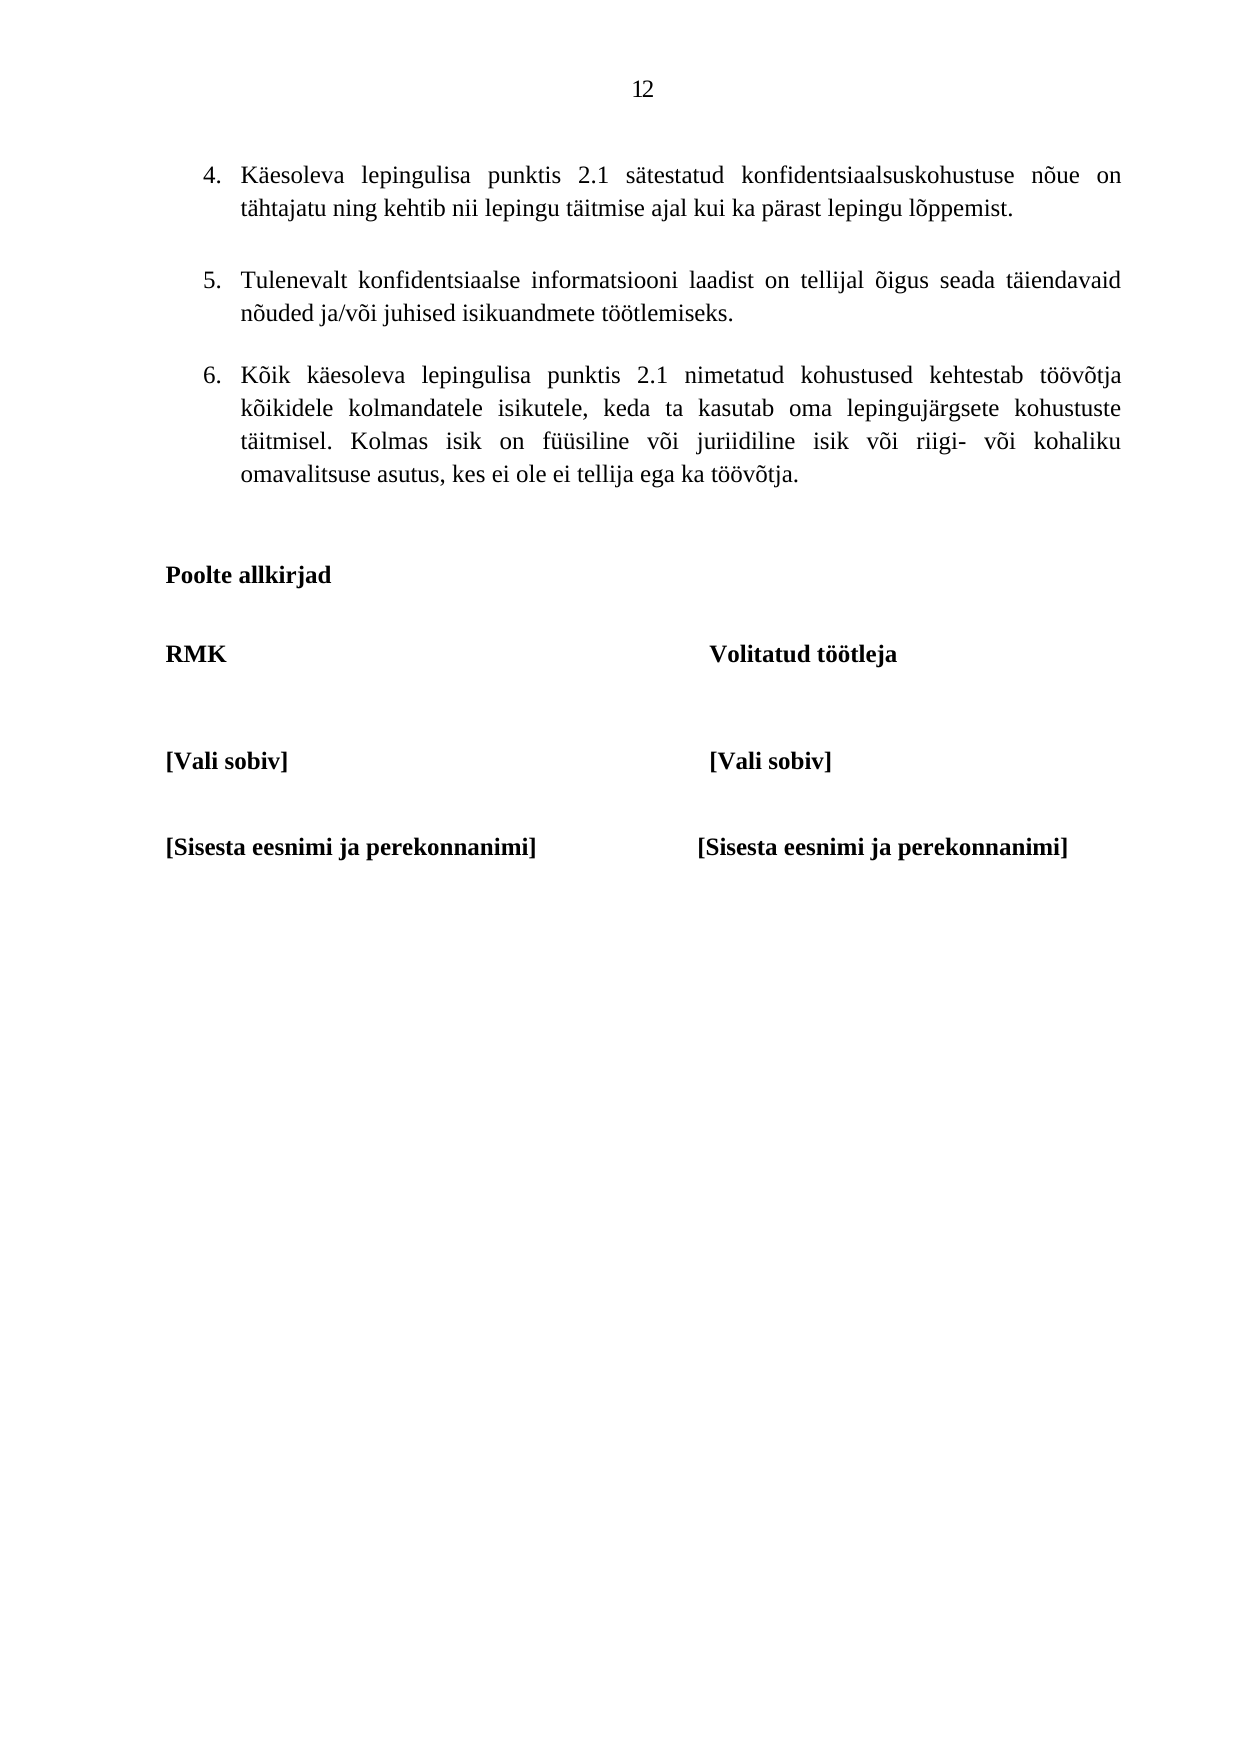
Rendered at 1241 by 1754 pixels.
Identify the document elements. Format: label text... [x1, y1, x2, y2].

list Kõik käesoleva lepingulisa punktis 2.1 nimetatud kohustused kehtestab töövõtja kõikidele kolmandatele isikutele, keda ta kasutab oma lepingujärgsete kohustuste täitmisel. Kolmas isik on füüsiline või juriidiline isik või riigi- või kohaliku omavalitsuse asutus, kes ei ole ei tellija ega ka töövõtja. [203, 360, 1122, 488]
list Käesoleva lepingulisa punktis 2.1 sätestatud konfidentsiaalsuskohustuse nõue on tähtajatu ning kehtib nii lepingu täitmise ajal kui ka pärast lepingu lõppemist. [203, 160, 1122, 222]
text Poolte allkirjad [165, 560, 1122, 589]
text RMK Volitatud töötleja [165, 639, 1122, 668]
list Tulenevalt konfidentsiaalse informatsiooni laadist on tellijal õigus seada täiendavaid nõuded ja/või juhised isikuandmete töötlemiseks. [203, 265, 1122, 327]
